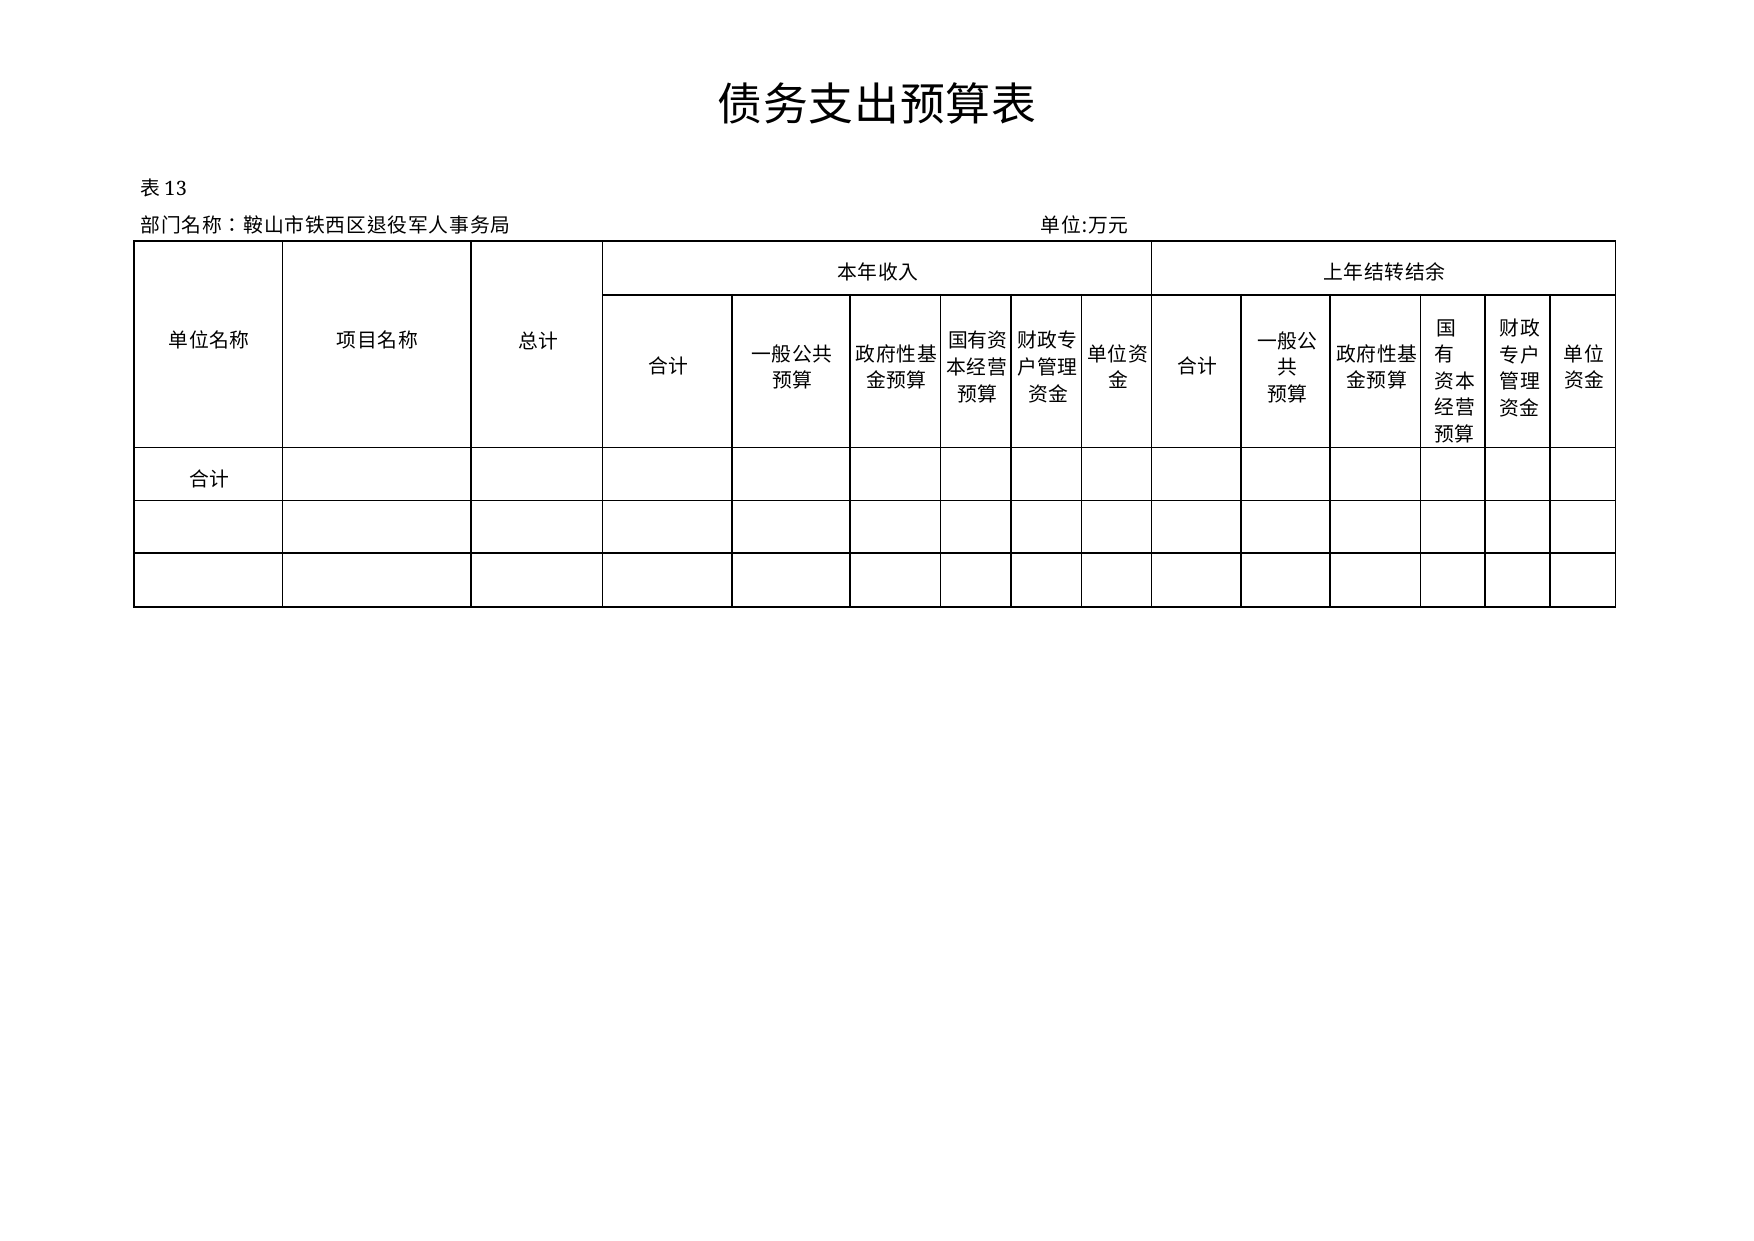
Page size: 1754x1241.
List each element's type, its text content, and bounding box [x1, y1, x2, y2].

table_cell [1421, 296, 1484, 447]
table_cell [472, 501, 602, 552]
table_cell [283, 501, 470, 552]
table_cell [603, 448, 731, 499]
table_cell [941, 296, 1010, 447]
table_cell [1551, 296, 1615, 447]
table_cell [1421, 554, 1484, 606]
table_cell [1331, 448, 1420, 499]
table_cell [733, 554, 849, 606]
text 债务支出预算表 [717, 76, 1617, 132]
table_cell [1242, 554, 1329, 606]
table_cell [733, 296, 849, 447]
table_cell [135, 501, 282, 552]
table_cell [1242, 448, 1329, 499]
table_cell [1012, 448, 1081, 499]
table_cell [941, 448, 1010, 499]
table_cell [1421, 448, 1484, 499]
text 部门名称：鞍山市铁西区退役军人事务局 单位:万元 [140, 212, 1617, 238]
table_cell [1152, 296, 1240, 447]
table_header 项目名称 [283, 242, 470, 447]
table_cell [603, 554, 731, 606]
table_header 本年收入 [603, 242, 1151, 294]
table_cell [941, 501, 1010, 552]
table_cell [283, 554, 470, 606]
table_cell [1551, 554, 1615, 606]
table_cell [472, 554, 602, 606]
text 表13 [140, 175, 1617, 201]
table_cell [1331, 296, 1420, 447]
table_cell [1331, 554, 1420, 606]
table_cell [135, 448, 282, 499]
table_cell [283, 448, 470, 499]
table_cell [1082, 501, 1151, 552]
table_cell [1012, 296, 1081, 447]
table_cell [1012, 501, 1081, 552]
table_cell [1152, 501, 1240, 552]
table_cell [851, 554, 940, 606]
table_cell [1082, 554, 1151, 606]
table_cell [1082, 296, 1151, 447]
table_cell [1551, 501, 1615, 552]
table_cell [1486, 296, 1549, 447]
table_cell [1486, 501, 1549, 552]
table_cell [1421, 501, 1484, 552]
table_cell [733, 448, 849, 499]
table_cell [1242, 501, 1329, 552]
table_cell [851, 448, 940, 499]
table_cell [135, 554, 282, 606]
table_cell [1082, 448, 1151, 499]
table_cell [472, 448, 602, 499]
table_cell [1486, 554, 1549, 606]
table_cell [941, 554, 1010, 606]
table_header 单位名称 [135, 242, 282, 447]
table_header 总计 [472, 242, 602, 447]
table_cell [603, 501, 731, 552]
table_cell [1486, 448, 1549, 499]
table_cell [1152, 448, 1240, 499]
table_cell 合计 [603, 296, 731, 447]
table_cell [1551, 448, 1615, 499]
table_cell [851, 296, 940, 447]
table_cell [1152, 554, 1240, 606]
table_header 上年结转结余 [1152, 242, 1615, 294]
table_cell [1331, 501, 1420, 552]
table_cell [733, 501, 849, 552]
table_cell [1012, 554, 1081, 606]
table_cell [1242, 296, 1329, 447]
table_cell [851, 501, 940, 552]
